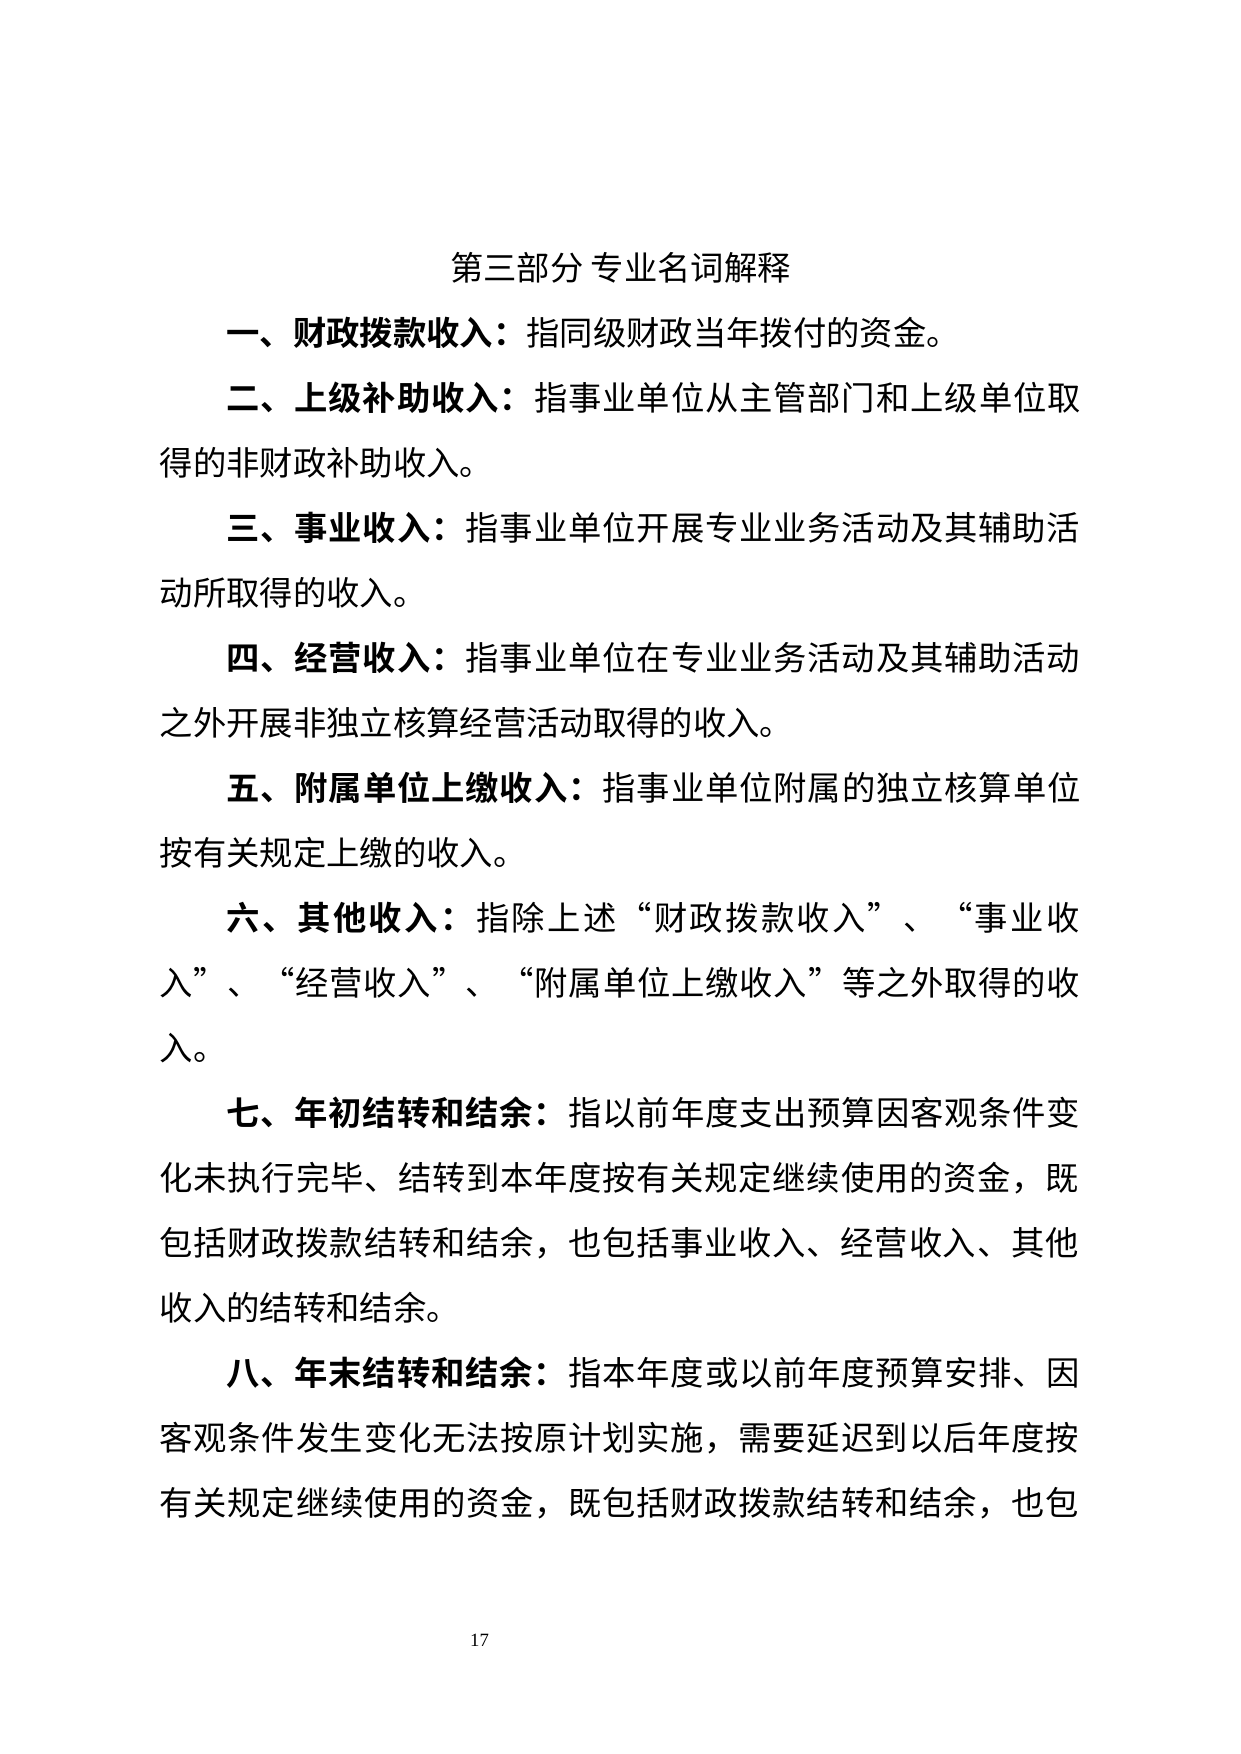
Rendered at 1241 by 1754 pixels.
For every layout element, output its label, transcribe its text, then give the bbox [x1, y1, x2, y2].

text 三、事业收入：指事业单位开展专业业务活动及其辅助活动所取得的收入。 [159, 493, 1081, 623]
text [159, 1338, 1081, 1533]
text 四、经营收入：指事业单位在专业业务活动及其辅助活动之外开展非独立核算经营活动取得的收入。 [159, 623, 1081, 753]
text 六、其他收入：指除上述“财政拨款收入”、“事业收入”、“经营收入”、“附属单位上缴收入”等之外取得的收入。 [159, 883, 1081, 1078]
text 五、附属单位上缴收入：指事业单位附属的独立核算单位按有关规定上缴的收入。 [159, 753, 1081, 883]
text 第三部分 专业名词解释 [159, 233, 1081, 298]
text 二、上级补助收入：指事业单位从主管部门和上级单位取得的非财政补助收入。 [159, 363, 1081, 493]
text 一、财政拨款收入：指同级财政当年拨付的资金。 [159, 298, 1081, 363]
text 七、年初结转和结余：指以前年度支出预算因客观条件变化未执行完毕、结转到本年度按有关规定继续使用的资金，既包括财政拨款结转和结余，也包括事业收入、经营收入、其他收入的结转和结余。 [159, 1078, 1081, 1338]
